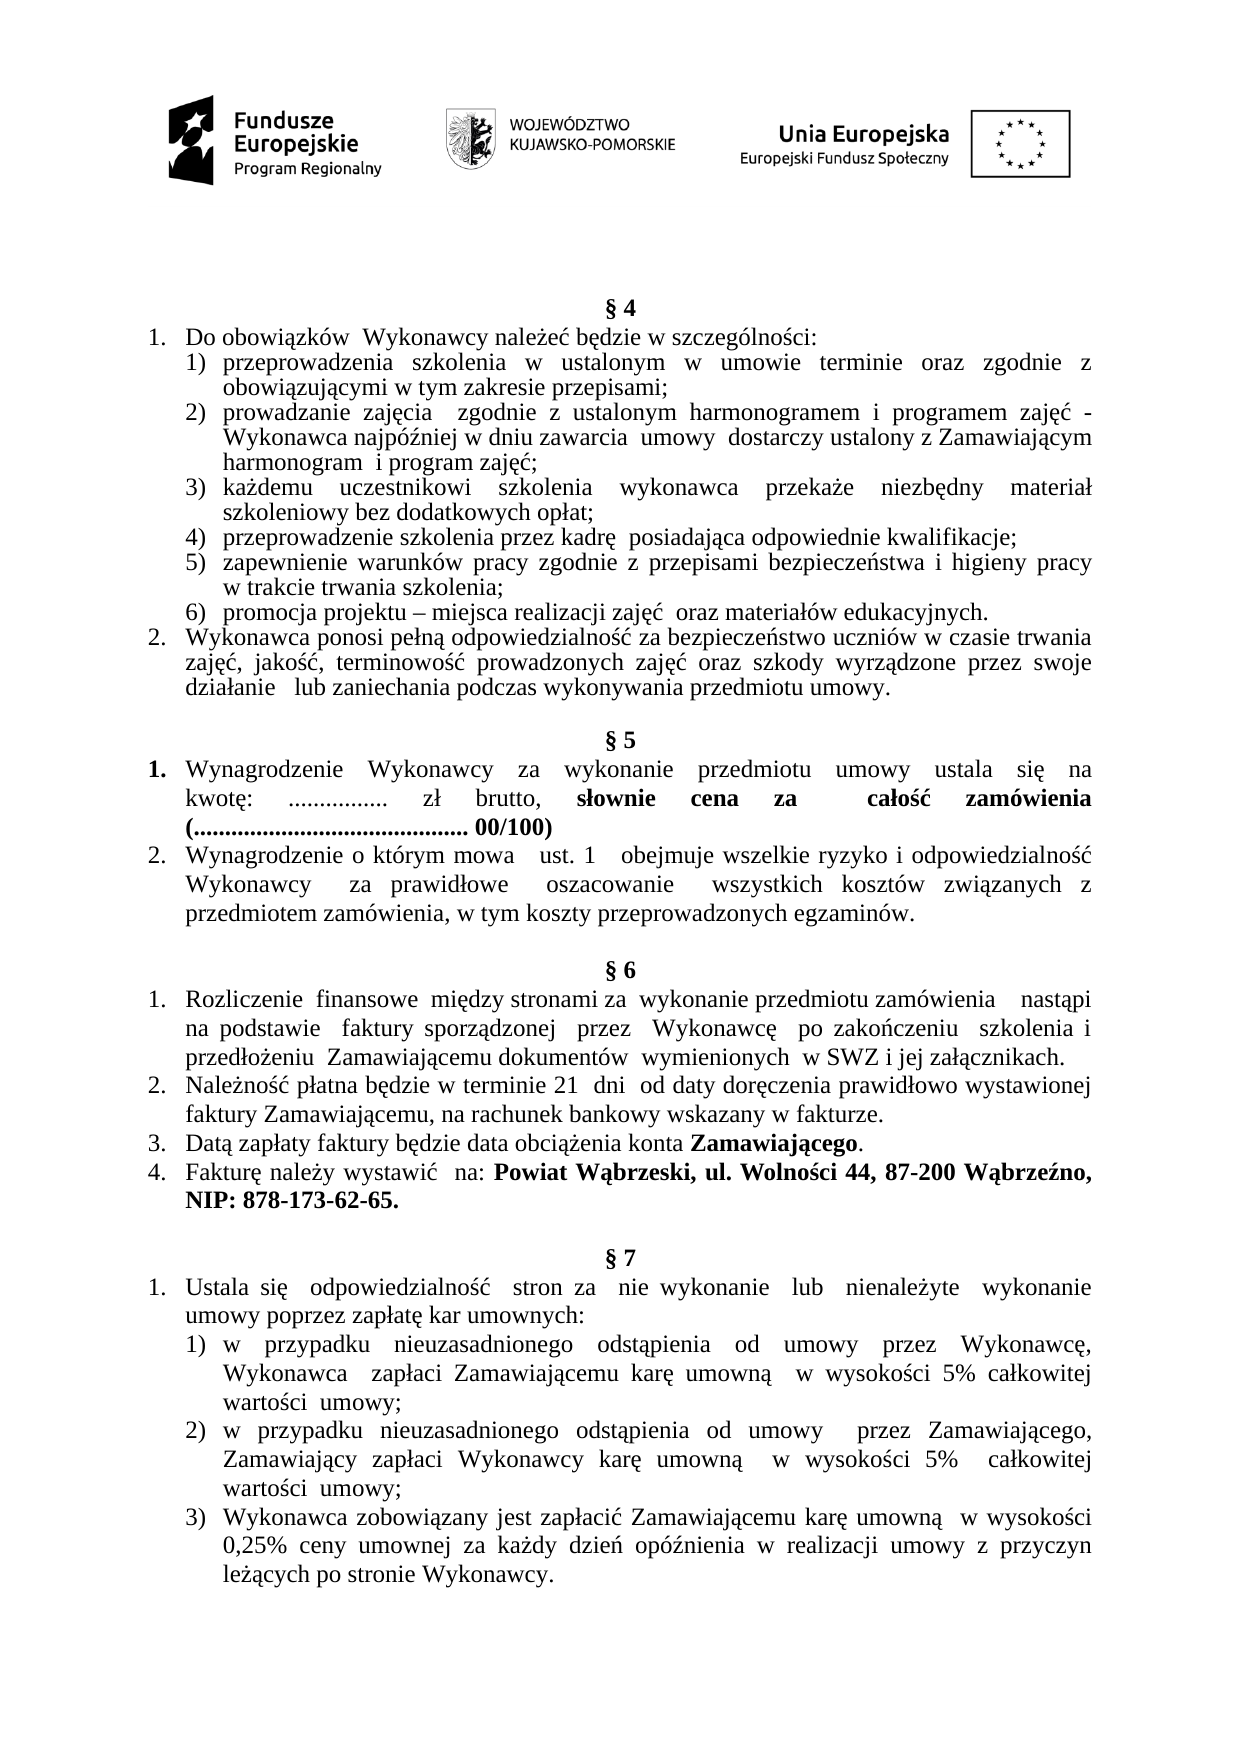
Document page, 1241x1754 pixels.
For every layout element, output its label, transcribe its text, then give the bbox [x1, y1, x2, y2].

list przeprowadzenie szkolenia przez kadrę posiadająca odpowiednie kwalifikacje; [185, 525, 1093, 550]
list w przypadku nieuzasadnionego odstąpienia od umowy przez Zamawiającego, Zamawiający zapłaci Wykonawcy karę umowną w wysokości 5% całkowitej wartości umowy; [185, 1415, 1093, 1502]
text § 6 [148, 955, 1093, 984]
list każdemu uczestnikowi szkolenia wykonawca przekaże niezbędny materiał szkoleniowy bez dodatkowych opłat; [185, 475, 1093, 525]
list Wynagrodzenie Wykonawcy za wykonanie przedmiotu umowy ustala się na kwotę: ................ zł brutto, słownie cena za całość zamówienia (............................................ 00/100) [148, 754, 1093, 840]
list promocja projektu – miejsca realizacji zajęć oraz materiałów edukacyjnych. [185, 600, 1093, 625]
list Do obowiązków Wykonawcy należeć będzie w szczególności: [148, 322, 1093, 350]
list Ustala się odpowiedzialność stron za nie wykonanie lub nienależyte wykonanie umowy poprzez zapłatę kar umownych: [148, 1272, 1093, 1329]
list w przypadku nieuzasadnionego odstąpienia od umowy przez Wykonawcę, Wykonawca zapłaci Zamawiającemu karę umowną w wysokości 5% całkowitej wartości umowy; [185, 1329, 1093, 1415]
list Fakturę należy wystawić na: Powiat Wąbrzeski, ul. Wolności 44, 87-200 Wąbrzeźno, NIP: 878-173-62-65. [148, 1157, 1093, 1214]
text § 4 [148, 293, 1093, 322]
list Rozliczenie finansowe między stronami za wykonanie przedmiotu zamówienia nastąpi na podstawie faktury sporządzonej przez Wykonawcę po zakończeniu szkolenia i przedłożeniu Zamawiającemu dokumentów wymienionych w SWZ i jej załącznikach. [148, 984, 1093, 1070]
picture [147, 73, 1092, 207]
list Wykonawca zobowiązany jest zapłacić Zamawiającemu karę umowną w wysokości 0,25% ceny umownej za każdy dzień opóźnienia w realizacji umowy z przyczyn leżących po stronie Wykonawcy. [185, 1502, 1093, 1588]
text § 7 [148, 1243, 1093, 1272]
list Datą zapłaty faktury będzie data obciążenia konta Zamawiającego. [148, 1128, 1093, 1157]
list zapewnienie warunków pracy zgodnie z przepisami bezpieczeństwa i higieny pracy w trakcie trwania szkolenia; [185, 550, 1093, 600]
list prowadzanie zajęcia zgodnie z ustalonym harmonogramem i programem zajęć - Wykonawca najpóźniej w dniu zawarcia umowy dostarczy ustalony z Zamawiającym harmonogram i program zajęć; [185, 400, 1093, 475]
text § 5 [148, 725, 1093, 754]
list Wynagrodzenie o którym mowa ust. 1 obejmuje wszelkie ryzyko i odpowiedzialność Wykonawcy za prawidłowe oszacowanie wszystkich kosztów związanych z przedmiotem zamówienia, w tym koszty przeprowadzonych egzaminów. [148, 840, 1093, 927]
list Wykonawca ponosi pełną odpowiedzialność za bezpieczeństwo uczniów w czasie trwania zajęć, jakość, terminowość prowadzonych zajęć oraz szkody wyrządzone przez swoje działanie lub zaniechania podczas wykonywania przedmiotu umowy. [148, 625, 1093, 700]
list przeprowadzenia szkolenia w ustalonym w umowie terminie oraz zgodnie z obowiązującymi w tym zakresie przepisami; [185, 350, 1093, 400]
list Należność płatna będzie w terminie 21 dni od daty doręczenia prawidłowo wystawionej faktury Zamawiającemu, na rachunek bankowy wskazany w fakturze. [148, 1070, 1093, 1128]
